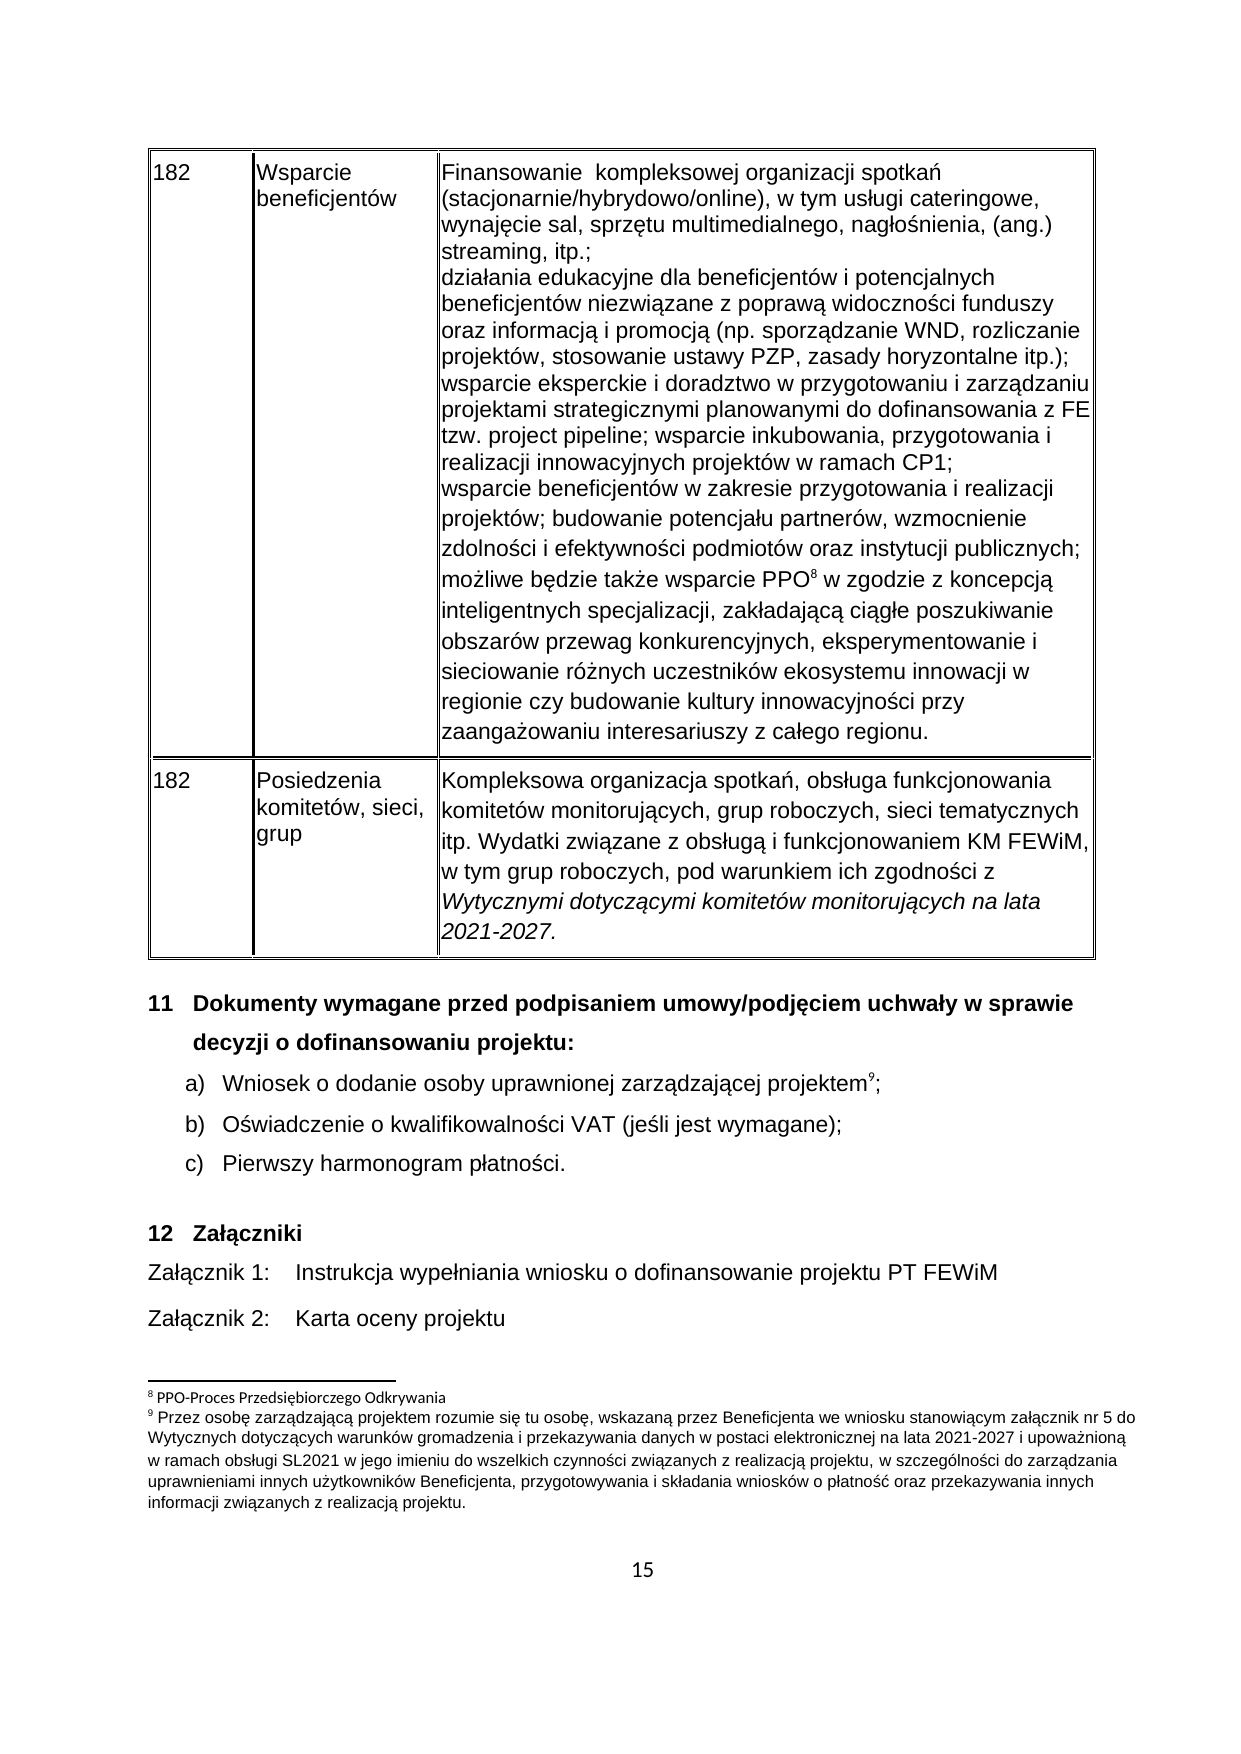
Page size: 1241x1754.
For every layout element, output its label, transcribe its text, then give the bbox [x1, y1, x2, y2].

list Wniosek o dodanie osoby uprawnionej zarządzającej projektem; [185, 1069, 1137, 1097]
table_cell Finansowanie kompleksowej organizacji spotkań (stacjonarnie/hybrydowo/online), w tym usługi cateringowe, wynajęcie sal, sprzętu multimedialnego, nagłośnienia, (ang.) streaming, itp.; działania edukacyjne dla beneficjentów i potencjalnych beneficjentów niezwiązane z poprawą widoczności funduszy oraz informacją i promocją (np. sporządzanie WND, rozliczanie projektów, stosowanie ustawy PZP, zasady horyzontalne itp.); wsparcie eksperckie i doradztwo w przygotowaniu i zarządzaniu projektami strategicznymi planowanymi do dofinansowania z FE tzw. project pipeline; wsparcie inkubowania, przygotowania i realizacji innowacyjnych projektów w ramach CP1; wsparcie beneficjentów w zakresie przygotowania i realizacji projektów; budowanie potencjału partnerów, wzmocnienie zdolności i efektywności podmiotów oraz instytucji publicznych; możliwe będzie także wsparcie PPO w zgodzie z koncepcją inteligentnych specjalizacji, zakładającą ciągłe poszukiwanie obszarów przewag konkurencyjnych, eksperymentowanie i sieciowanie różnych uczestników ekosystemu innowacji w regionie czy budowanie kultury innowacyjności przy zaangażowaniu interesariuszy z całego regionu. [439, 151, 1093, 756]
table_cell Posiedzenia komitetów, sieci, grup [253, 760, 439, 956]
subtitle Dokumenty wymagane przed podpisaniem umowy/podjęciem uchwały w sprawie decyzji o dofinansowaniu projektu: [148, 990, 1137, 1056]
table_cell 182 [149, 149, 253, 756]
list Oświadczenie o kwalifikowalności VAT (jeśli jest wymagane); [185, 1111, 1137, 1137]
text Załącznik 2: Karta oceny projektu [148, 1304, 1137, 1331]
list Pierwszy harmonogram płatności. [185, 1150, 1137, 1177]
table_cell 182 [151, 756, 253, 956]
table_cell Wsparcie beneficjentów [253, 151, 439, 756]
text Załącznik 1: Instrukcja wypełniania wniosku o dofinansowanie projektu PT FEWiM [148, 1259, 1137, 1286]
table_cell Kompleksowa organizacja spotkań, obsługa funkcjonowania komitetów monitorujących, grup roboczych, sieci tematycznych itp. Wydatki związane z obsługą i funkcjonowaniem KM FEWiM, w tym grup roboczych, pod warunkiem ich zgodności z Wytycznymi dotyczącymi komitetów monitorujących na lata 2021-2027. [439, 756, 1093, 956]
subtitle Załączniki [148, 1220, 1137, 1246]
